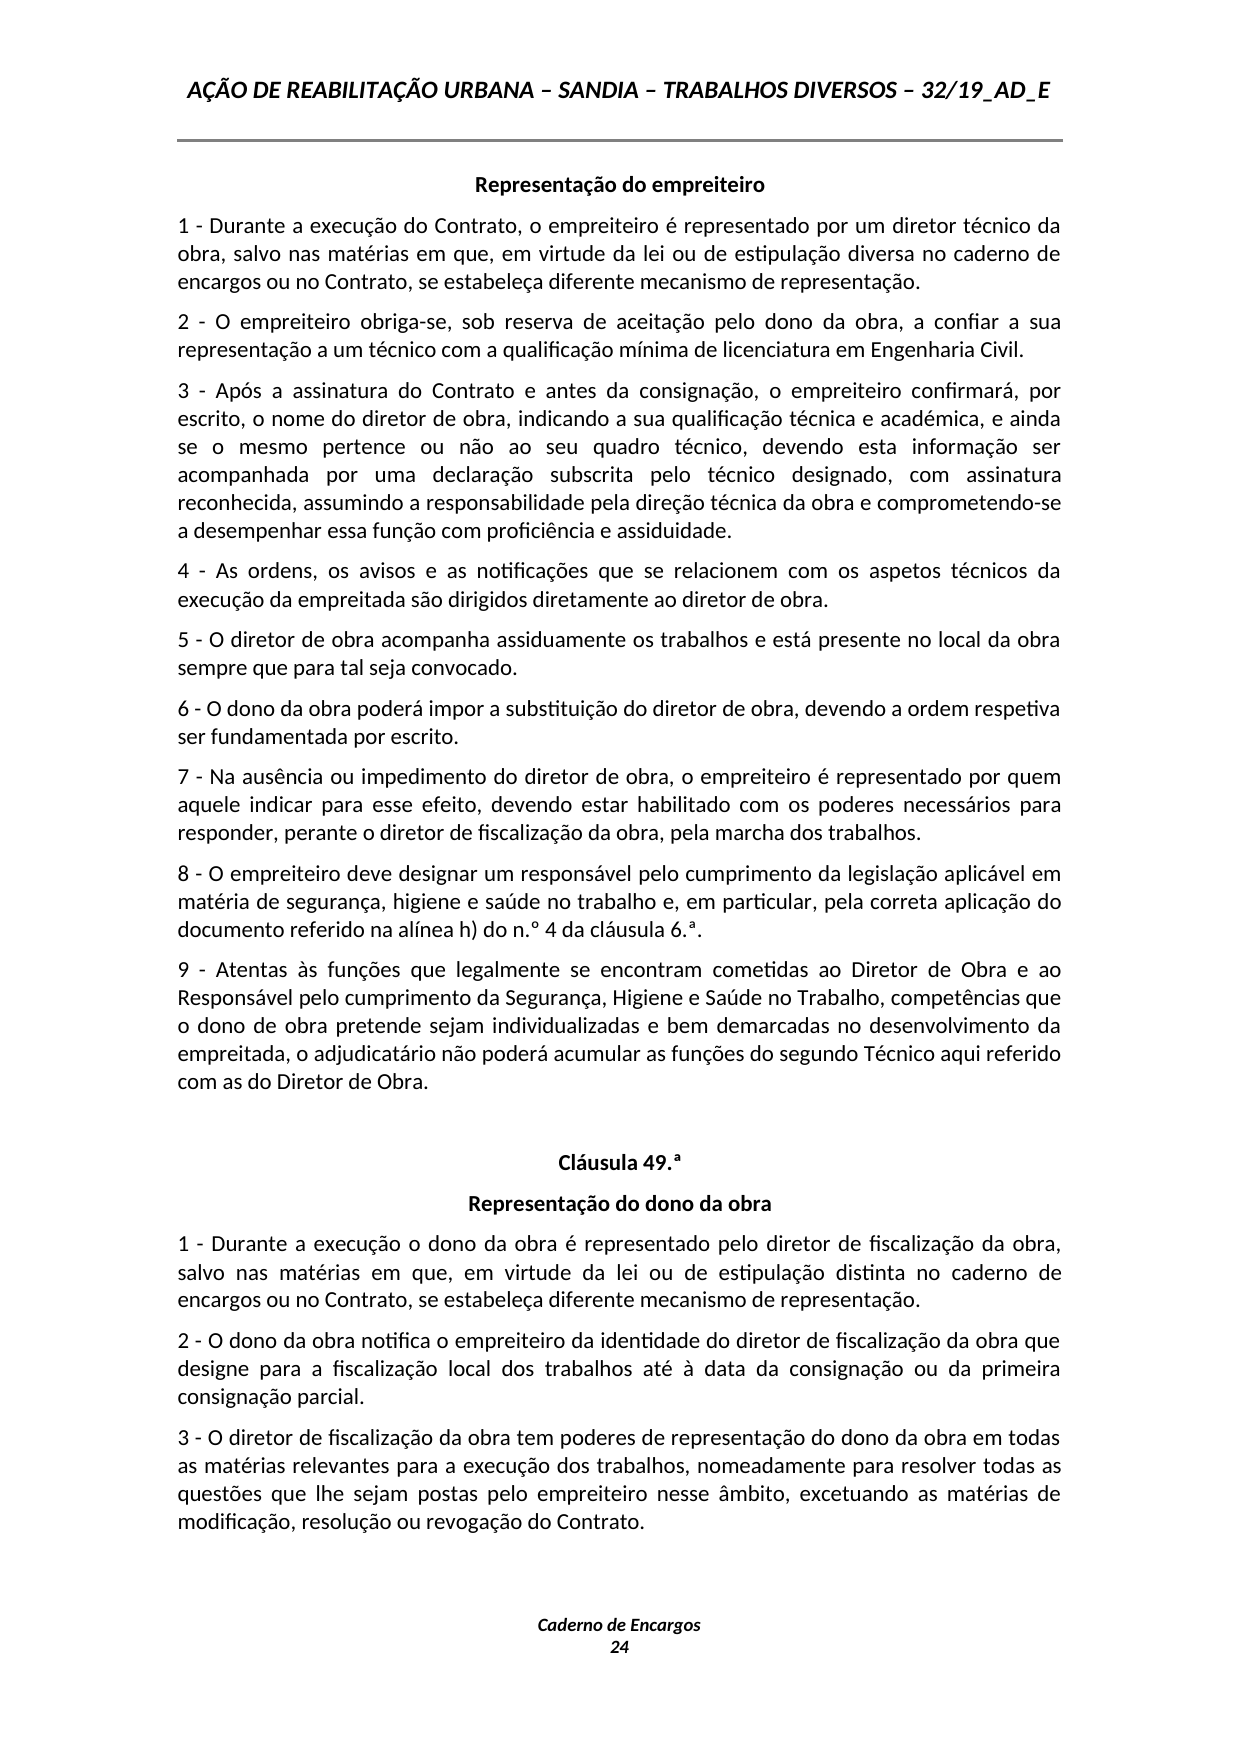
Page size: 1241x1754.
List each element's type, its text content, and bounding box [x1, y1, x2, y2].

text 4 - As ordens, os avisos e as notificações que se relacionem com os aspetos técnicos da execução da empreitada são dirigidos diretamente ao diretor de obra. [177, 557, 1063, 613]
text Representação do empreiteiro [177, 170, 1063, 198]
text 1 - Durante a execução do Contrato, o empreiteiro é representado por um diretor técnico da obra, salvo nas matérias em que, em virtude da lei ou de estipulação diversa no caderno de encargos ou no Contrato, se estabeleça diferente mecanismo de representação. [177, 211, 1063, 295]
text Cláusula 49.ª [177, 1148, 1063, 1177]
text 9 - Atentas às funções que legalmente se encontram cometidas ao Diretor de Obra e ao Responsável pelo cumprimento da Segurança, Higiene e Saúde no Trabalho, competências que o dono de obra pretende sejam individualizadas e bem demarcadas no desenvolvimento da empreitada, o adjudicatário não poderá acumular as funções do segundo Técnico aqui referido com as do Diretor de Obra. [177, 955, 1063, 1096]
text 6 - O dono da obra poderá impor a substituição do diretor de obra, devendo a ordem respetiva ser fundamentada por escrito. [177, 694, 1063, 750]
text 5 - O diretor de obra acompanha assiduamente os trabalhos e está presente no local da obra sempre que para tal seja convocado. [177, 625, 1063, 681]
text 3 - O diretor de fiscalização da obra tem poderes de representação do dono da obra em todas as matérias relevantes para a execução dos trabalhos, nomeadamente para resolver todas as questões que lhe sejam postas pelo empreiteiro nesse âmbito, excetuando as matérias de modificação, resolução ou revogação do Contrato. [177, 1423, 1063, 1535]
text 2 - O empreiteiro obriga-se, sob reserva de aceitação pelo dono da obra, a confiar a sua representação a um técnico com a qualificação mínima de licenciatura [177, 307, 1063, 363]
text 2 - O dono da obra notifica o empreiteiro da identidade do diretor de fiscalização da obra que designe para a fiscalização local dos trabalhos até à data da consignação ou da primeira consignação parcial. [177, 1326, 1063, 1410]
text 3 - Após a assinatura do Contrato e antes da consignação, o empreiteiro confirmará, por escrito, o nome do diretor de obra, indicando a sua qualificação técnica e académica, e ainda se o mesmo pertence ou não ao seu quadro técnico, devendo esta informação ser acompanhada por uma declaração subscrita pelo técnico designado, com assinatura reconhecida, assumindo a responsabilidade pela direção técnica da obra e comprometendo-se a desempenhar essa função com proficiência e assiduidade. [177, 376, 1063, 544]
text Representação do dono da obra [177, 1189, 1063, 1217]
text 7 - Na ausência ou impedimento do diretor de obra, o empreiteiro é representado por quem aquele indicar para esse efeito, devendo estar habilitado com os poderes necessários para responder, perante o diretor de fiscalização da obra, pela marcha dos trabalhos. [177, 762, 1063, 846]
text 1 - Durante a execução o dono da obra é representado pelo diretor de fiscalização da obra, salvo nas matérias em que, em virtude da lei ou de estipulação distinta no caderno de encargos ou no Contrato, se estabeleça diferente mecanismo de representação. [177, 1229, 1063, 1314]
text 8 - O empreiteiro deve designar um responsável pelo cumprimento da legislação aplicável em matéria de segurança, higiene e saúde no trabalho e, em particular, pela correta aplicação do documento referido na alínea h) do n.º 4 da cláusula 6.ª. [177, 859, 1063, 943]
